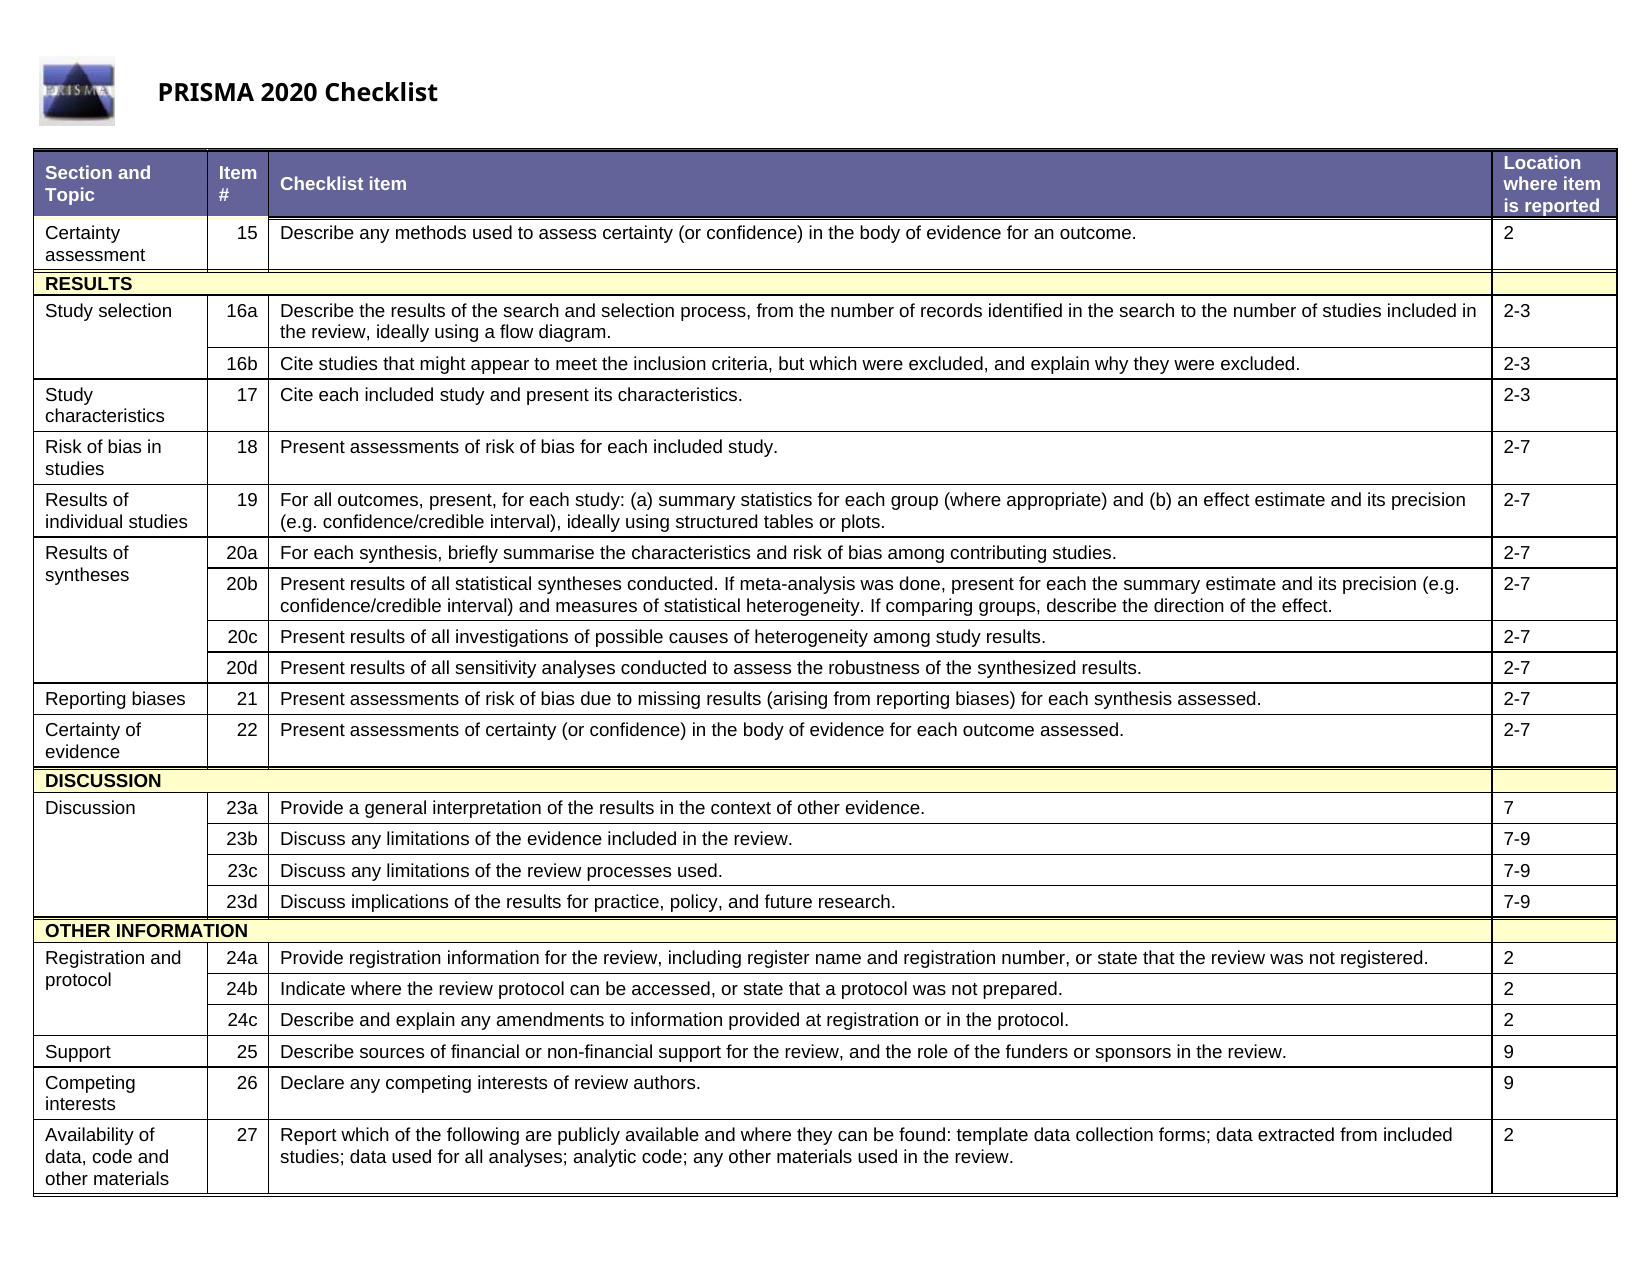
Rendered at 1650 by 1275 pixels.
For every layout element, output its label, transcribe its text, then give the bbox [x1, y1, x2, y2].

table_cell Discuss any limitations of the evidence included in the review. [269, 824, 1491, 854]
table_cell For each synthesis, briefly summarise the characteristics and risk of bias among contributing studies. [269, 538, 1491, 567]
table_cell 22 [208, 715, 268, 766]
table_cell 7-9 [1493, 824, 1616, 854]
table_cell 2-3 [1493, 296, 1616, 347]
table_cell 20d [208, 653, 268, 682]
table_cell DISCUSSION [34, 770, 1491, 792]
table_cell 15 [208, 219, 268, 269]
table_cell Present assessments of risk of bias due to missing results (arising from reporting biases) for each synthesis assessed. [269, 684, 1491, 714]
table_cell 27 [208, 1120, 268, 1193]
table_cell 2-7 [1493, 432, 1616, 484]
table_cell 2-7 [1493, 715, 1616, 766]
table_cell Present results of all investigations of possible causes of heterogeneity among study results. [269, 621, 1491, 651]
table_cell Discussion [34, 793, 207, 916]
table_cell 2-7 [1493, 621, 1616, 651]
table_cell Present results of all sensitivity analyses conducted to assess the robustness of the synthesized results. [269, 653, 1491, 682]
table_cell 26 [208, 1068, 268, 1119]
table_cell RESULTS [34, 273, 1491, 294]
table_cell Certainty of evidence [34, 715, 207, 766]
table_cell Describe any methods used to assess certainty (or confidence) in the body of evidence for an outcome. [269, 220, 1491, 269]
table_cell 23a [208, 793, 268, 823]
table_cell 16b [208, 348, 268, 378]
table_cell Cite each included study and present its characteristics. [269, 380, 1491, 431]
table_cell Reporting biases [34, 684, 207, 714]
table_cell Discuss any limitations of the review processes used. [269, 855, 1491, 885]
table_cell 24a [208, 943, 268, 973]
table_cell Report which of the following are publicly available and where they can be found: template data collection forms; data extracted from included studies; data used for all analyses; analytic code; any other materials used in the review. [269, 1120, 1491, 1193]
table_cell Provide a general interpretation of the results in the context of other evidence. [269, 793, 1491, 823]
table_cell 2-7 [1493, 569, 1616, 620]
table_header Section and Topic [34, 152, 207, 216]
table_cell Indicate where the review protocol can be accessed, or state that a protocol was not prepared. [269, 974, 1491, 1004]
table_cell 2 [1493, 1120, 1616, 1193]
table_cell For all outcomes, present, for each study: (a) summary statistics for each group (where appropriate) and (b) an effect estimate and its precision (e.g. confidence/credible interval), ideally using structured tables or plots. [269, 485, 1491, 536]
table_cell Cite studies that might appear to meet the inclusion criteria, but which were excluded, and explain why they were excluded. [269, 348, 1491, 378]
table_cell 2-7 [1493, 653, 1616, 682]
table_cell Discuss implications of the results for practice, policy, and future research. [269, 886, 1491, 916]
table_cell Present results of all statistical syntheses conducted. If meta-analysis was done, present for each the summary estimate and its precision (e.g. confidence/credible interval) and measures of statistical heterogeneity. If comparing groups, describe the direction of the effect. [269, 569, 1491, 620]
table_header Checklist item [269, 152, 1491, 216]
table_cell Present assessments of certainty (or confidence) in the body of evidence for each outcome assessed. [269, 715, 1491, 766]
table_cell Describe and explain any amendments to information provided at registration or in the protocol. [269, 1005, 1491, 1035]
table_cell 24b [208, 974, 268, 1004]
table_cell 9 [1493, 1036, 1616, 1066]
table_cell Describe sources of financial or non-financial support for the review, and the role of the funders or sponsors in the review. [269, 1036, 1491, 1066]
table_cell 2 [1493, 1005, 1616, 1035]
table_cell Registration and protocol [34, 943, 207, 1035]
table_cell Results of individual studies [34, 485, 207, 536]
table_header Item # [208, 152, 268, 216]
table_cell Present assessments of risk of bias for each included study. [269, 432, 1491, 484]
table_cell 18 [208, 432, 268, 484]
table_cell 2-3 [1493, 348, 1616, 378]
table_cell Certainty assessment [34, 219, 207, 269]
table_cell Declare any competing interests of review authors. [269, 1068, 1491, 1119]
table_cell [1493, 770, 1616, 792]
table_cell 21 [208, 684, 268, 714]
table_cell 20b [208, 569, 268, 620]
table_cell 9 [1493, 1068, 1616, 1119]
table_cell Results of syntheses [34, 538, 207, 682]
table_cell 25 [208, 1036, 268, 1066]
table_cell 2-7 [1493, 538, 1616, 567]
table_cell Study selection [34, 296, 207, 378]
table_cell 2 [1493, 943, 1616, 973]
table_cell OTHER INFORMATION [34, 920, 1491, 942]
table_cell 20c [208, 621, 268, 651]
table_cell 2-7 [1493, 485, 1616, 536]
table_cell Risk of bias in studies [34, 432, 207, 484]
table_cell Support [34, 1036, 207, 1066]
table_cell Describe the results of the search and selection process, from the number of records identified in the search to the number of studies included in the review, ideally using a flow diagram. [269, 296, 1491, 347]
table_cell 20a [208, 538, 268, 567]
table_cell [1493, 273, 1616, 294]
table_cell 24c [208, 1005, 268, 1035]
table_header Location where item is reported [1493, 152, 1616, 216]
table_cell 23c [208, 855, 268, 885]
table_cell 16a [208, 296, 268, 347]
table_cell Provide registration information for the review, including register name and registration number, or state that the review was not registered. [269, 943, 1491, 973]
table_cell 17 [208, 380, 268, 431]
table_cell Availability of data, code and other materials [34, 1120, 207, 1193]
table_cell 23d [208, 886, 268, 916]
table_cell [1493, 920, 1616, 942]
table_cell 23b [208, 824, 268, 854]
table_cell 7-9 [1493, 855, 1616, 885]
table_cell 2-3 [1493, 380, 1616, 431]
table_cell Competing interests [34, 1068, 207, 1119]
table_cell 19 [208, 485, 268, 536]
table_cell Study characteristics [34, 380, 207, 431]
table_cell 2 [1493, 974, 1616, 1004]
picture [39, 56, 115, 126]
table_cell 7-9 [1493, 886, 1616, 916]
table_cell 2-7 [1493, 684, 1616, 714]
table_cell 2 [1493, 220, 1616, 269]
table_cell 7 [1493, 793, 1616, 823]
